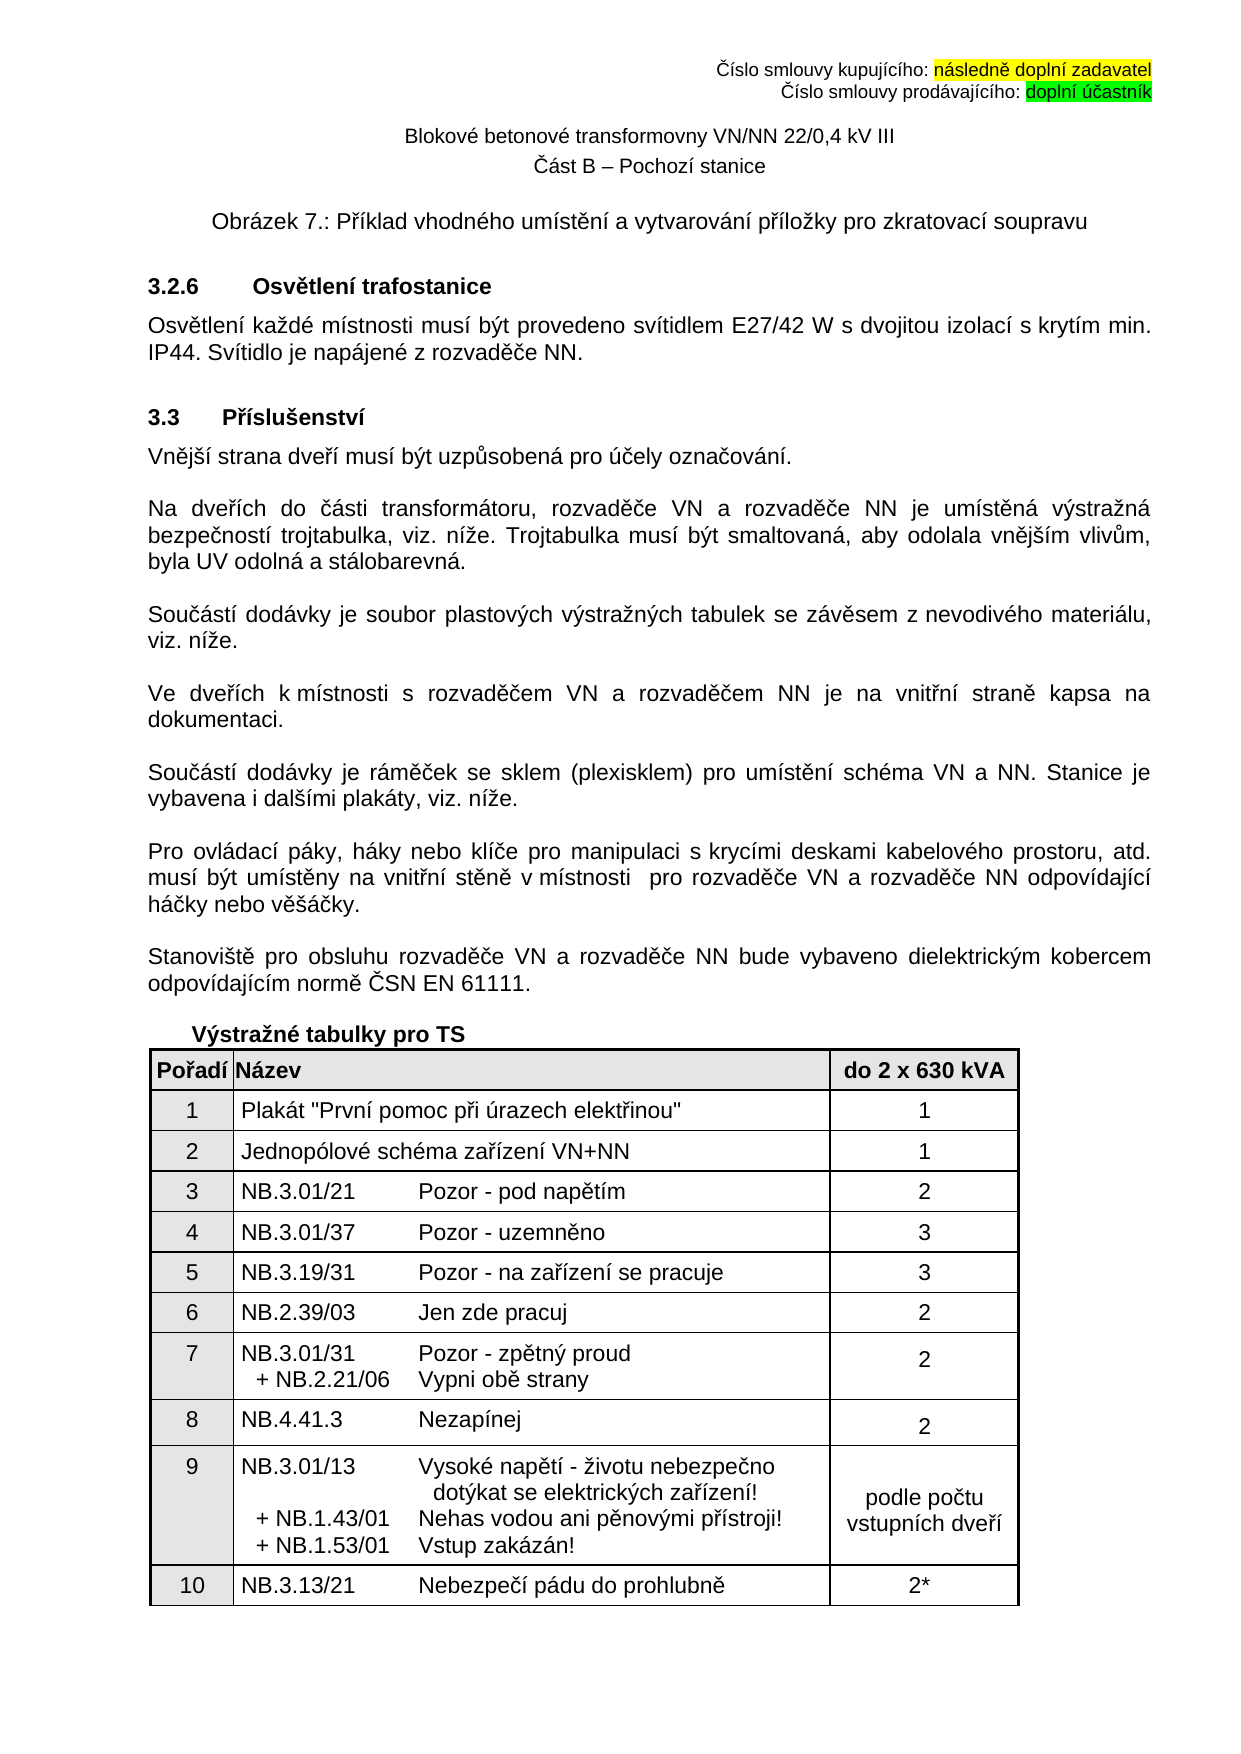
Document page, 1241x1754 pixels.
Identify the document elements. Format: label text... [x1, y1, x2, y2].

table_cell 6 [152, 1293, 233, 1332]
table_cell 5 [152, 1253, 233, 1291]
table_cell 3 [831, 1253, 1017, 1291]
text Obrázek 7.: Příklad vhodného umístění a vytvarování příložky pro zkratovací soupravu [148, 208, 1152, 234]
table_header Pořadí [152, 1051, 233, 1089]
text Součástí dodávky je ráměček se sklem (plexisklem) pro umístění schéma VN a NN. Stanice je vybavena i dalšími plakáty, viz. níže. [148, 759, 1152, 812]
table_cell podle počtu vstupních dveří [831, 1446, 1017, 1564]
text Ve dveřích k místnosti s rozvaděčem VN a rozvaděčem NN je na vnitřní straně kapsa na dokumentaci. [148, 680, 1152, 732]
list Osvětlení trafostanice [148, 273, 1152, 300]
table_cell 2 [831, 1333, 1017, 1399]
table_cell 2 [152, 1131, 233, 1170]
table_cell 4 [152, 1212, 233, 1251]
table_cell NB.3.19/31 Pozor - na zařízení se pracuje [234, 1253, 829, 1291]
text Na dveřích do části transformátoru, rozvaděče VN a rozvaděče NN je umístěná výstražná bezpečností trojtabulka, viz. níže. Trojtabulka musí být smaltovaná, aby odolala vnějším vlivům, byla UV odolná a stálobarevná. [148, 495, 1152, 574]
table_cell NB.4.41.3 Nezapínej [234, 1400, 829, 1445]
table_cell 8 [152, 1400, 233, 1445]
text Součástí dodávky je soubor plastových výstražných tabulek se závěsem z nevodivého materiálu, viz. níže. [148, 601, 1152, 653]
table_cell 9 [152, 1446, 233, 1564]
table_cell Plakát "První pomoc při úrazech elektřinou" [234, 1091, 829, 1130]
table_cell NB.3.01/21 Pozor - pod napětím [234, 1172, 829, 1211]
table_cell NB.3.01/31 Pozor - zpětný proud + NB.2.21/06 Vypni obě strany [234, 1333, 829, 1399]
text Stanoviště pro obsluhu rozvaděče VN a rozvaděče NN bude vybaveno dielektrickým kobercem odpovídajícím normě ČSN EN 61111. [148, 943, 1152, 996]
table_cell 3 [152, 1172, 233, 1211]
text Vnější strana dveří musí být uzpůsobená pro účely označování. [148, 443, 1152, 469]
table_cell 2* [831, 1566, 1017, 1605]
table_cell 1 [831, 1091, 1017, 1130]
text Osvětlení každé místnosti musí být provedeno svítidlem E27/42 W s dvojitou izolací s krytím min. IP44. Svítidlo je napájené z rozvaděče NN. [148, 312, 1152, 365]
table_cell NB.3.01/13 Vysoké napětí - životu nebezpečno dotýkat se elektrických zařízení! + NB.1.43/01 Nehas vodou ani pěnovými přístroji! + NB.1.53/01 Vstup zakázán! [234, 1446, 829, 1564]
text Pro ovládací páky, háky nebo klíče pro manipulaci s krycími deskami kabelového prostoru, atd. musí být umístěny na vnitřní stěně v místnosti pro rozvaděče VN a rozvaděče NN odpovídající háčky nebo věšáčky. [148, 838, 1152, 917]
table_cell 7 [152, 1333, 233, 1399]
table_cell 10 [152, 1566, 233, 1605]
table_cell Jednopólové schéma zařízení VN+NN [234, 1131, 829, 1170]
table_cell 2 [831, 1400, 1017, 1445]
table_cell NB.3.13/21 Nebezpečí pádu do prohlubně [234, 1566, 829, 1605]
table_cell NB.2.39/03 Jen zde pracuj [234, 1293, 829, 1332]
table_cell NB.3.01/37 Pozor - uzemněno [234, 1212, 829, 1251]
table_cell 1 [152, 1091, 233, 1130]
list Výstražné tabulky pro TS [191, 1021, 1152, 1047]
list Příslušenství [148, 404, 1152, 430]
table_header do 2 x 630 kVA [831, 1051, 1017, 1089]
table_cell 1 [831, 1131, 1017, 1170]
table_cell 2 [831, 1293, 1017, 1332]
table_cell 3 [831, 1212, 1017, 1251]
table_header Název [234, 1051, 829, 1089]
table_cell 2 [831, 1172, 1017, 1211]
